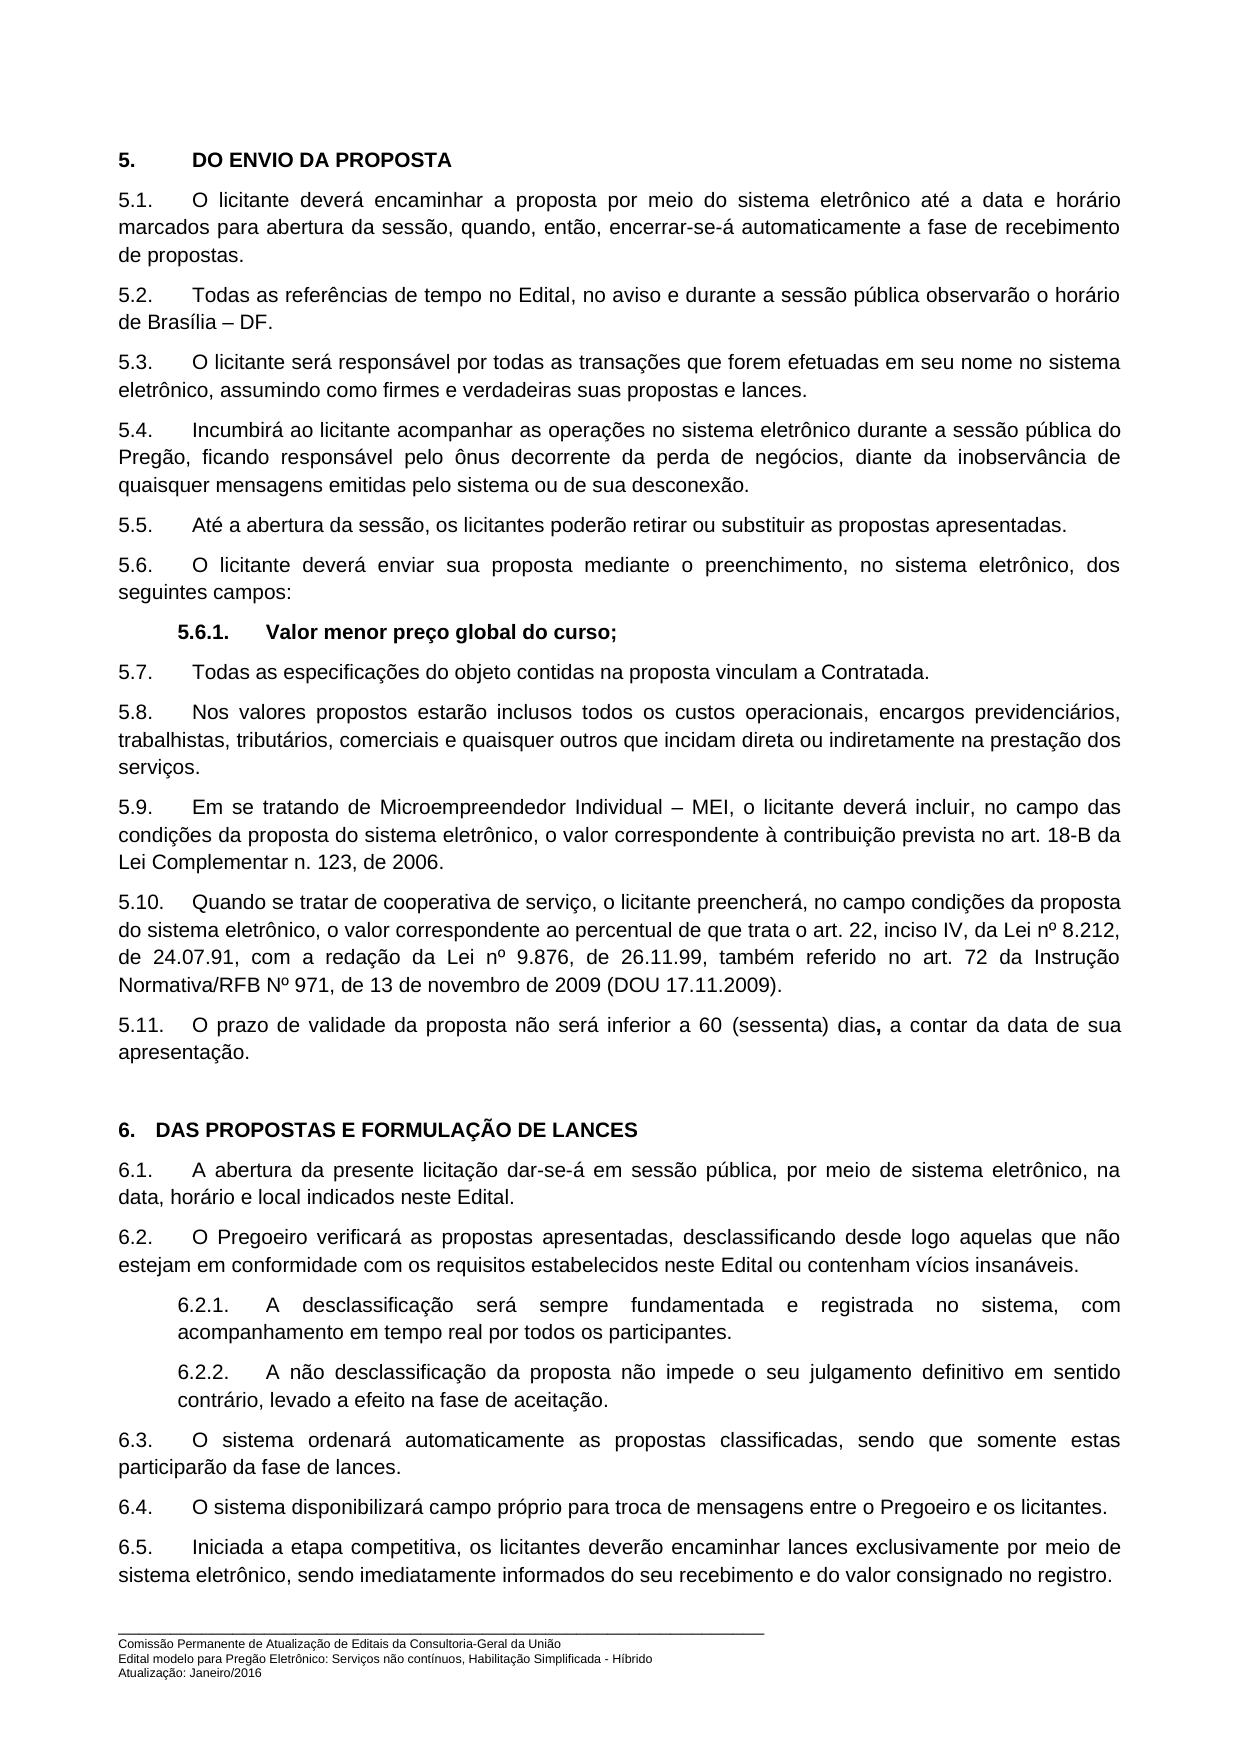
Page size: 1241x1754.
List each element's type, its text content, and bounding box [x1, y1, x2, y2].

list O Pregoeiro verificará as propostas apresentadas, desclassificando desde logo aquelas que não estejam em conformidade com os requisitos estabelecidos neste Edital ou contenham vícios insanáveis. [118, 1225, 1122, 1277]
list O sistema ordenará automaticamente as propostas classificadas, sendo que somente estas participarão da fase de lances. [118, 1428, 1122, 1479]
text DAS PROPOSTAS E FORMULAÇÃO DE LANCES [118, 1118, 1122, 1142]
list Todas as referências de tempo no Edital, no aviso e durante a sessão pública observarão o horário de Brasília – DF. [118, 283, 1122, 334]
list O licitante deverá encaminhar a proposta por meio do sistema eletrônico até a data e horário marcados para abertura da sessão, quando, então, encerrar-se-á automaticamente a fase de recebimento de propostas. [118, 188, 1122, 267]
list Todas as especificações do objeto contidas na proposta vinculam a Contratada. [118, 660, 1122, 684]
list Até a abertura da sessão, os licitantes poderão retirar ou substituir as propostas apresentadas. [118, 513, 1122, 537]
list O licitante será responsável por todas as transações que forem efetuadas em seu nome no sistema eletrônico, assumindo como firmes e verdadeiras suas propostas e lances. [118, 350, 1122, 402]
list A não desclassificação da proposta não impede o seu julgamento definitivo em sentido contrário, levado a efeito na fase de aceitação. [177, 1360, 1122, 1412]
list Incumbirá ao licitante acompanhar as operações no sistema eletrônico durante a sessão pública do Pregão, ficando responsável pelo ônus decorrente da perda de negócios, diante da inobservância de quaisquer mensagens emitidas pelo sistema ou de sua desconexão. [118, 418, 1122, 497]
list A abertura da presente licitação dar-se-á em sessão pública, por meio de sistema eletrônico, na data, horário e local indicados neste Edital. [118, 1158, 1122, 1209]
text DO ENVIO DA PROPOSTA [118, 148, 1122, 172]
list A desclassificação será sempre fundamentada e registrada no sistema, com acompanhamento em tempo real por todos os participantes. [177, 1293, 1122, 1344]
list Valor menor preço global do curso; [177, 620, 1122, 644]
list O sistema disponibilizará campo próprio para troca de mensagens entre o Pregoeiro e os licitantes. [118, 1495, 1122, 1519]
list O licitante deverá enviar sua proposta mediante o preenchimento, no sistema eletrônico, dos seguintes campos: [118, 553, 1122, 604]
list Nos valores propostos estarão inclusos todos os custos operacionais, encargos previdenciários, trabalhistas, tributários, comerciais e quaisquer outros que incidam direta ou indiretamente na prestação dos serviços. [118, 700, 1122, 779]
list Iniciada a etapa competitiva, os licitantes deverão encaminhar lances exclusivamente por meio de sistema eletrônico, sendo imediatamente informados do seu recebimento e do valor consignado no registro. [118, 1535, 1122, 1587]
list Quando se tratar de cooperativa de serviço, o licitante preencherá, no campo condições da proposta do sistema eletrônico, o valor correspondente ao percentual de que trata o art. 22, inciso IV, da Lei nº 8.212, de 24.07.91, com a redação da Lei nº 9.876, de 26.11.99, também referido no art. 72 da Instrução Normativa/RFB Nº 971, de 13 de novembro de 2009 (DOU 17.11.2009). [118, 890, 1122, 997]
list O prazo de validade da proposta não será inferior a 60 (sessenta) dias, a contar da data de sua apresentação. [118, 1013, 1122, 1064]
list Em se tratando de Microempreendedor Individual – MEI, o licitante deverá incluir, no campo das condições da proposta do sistema eletrônico, o valor correspondente à contribuição prevista no art. 18-B da Lei Complementar n. 123, de 2006. [118, 795, 1122, 874]
